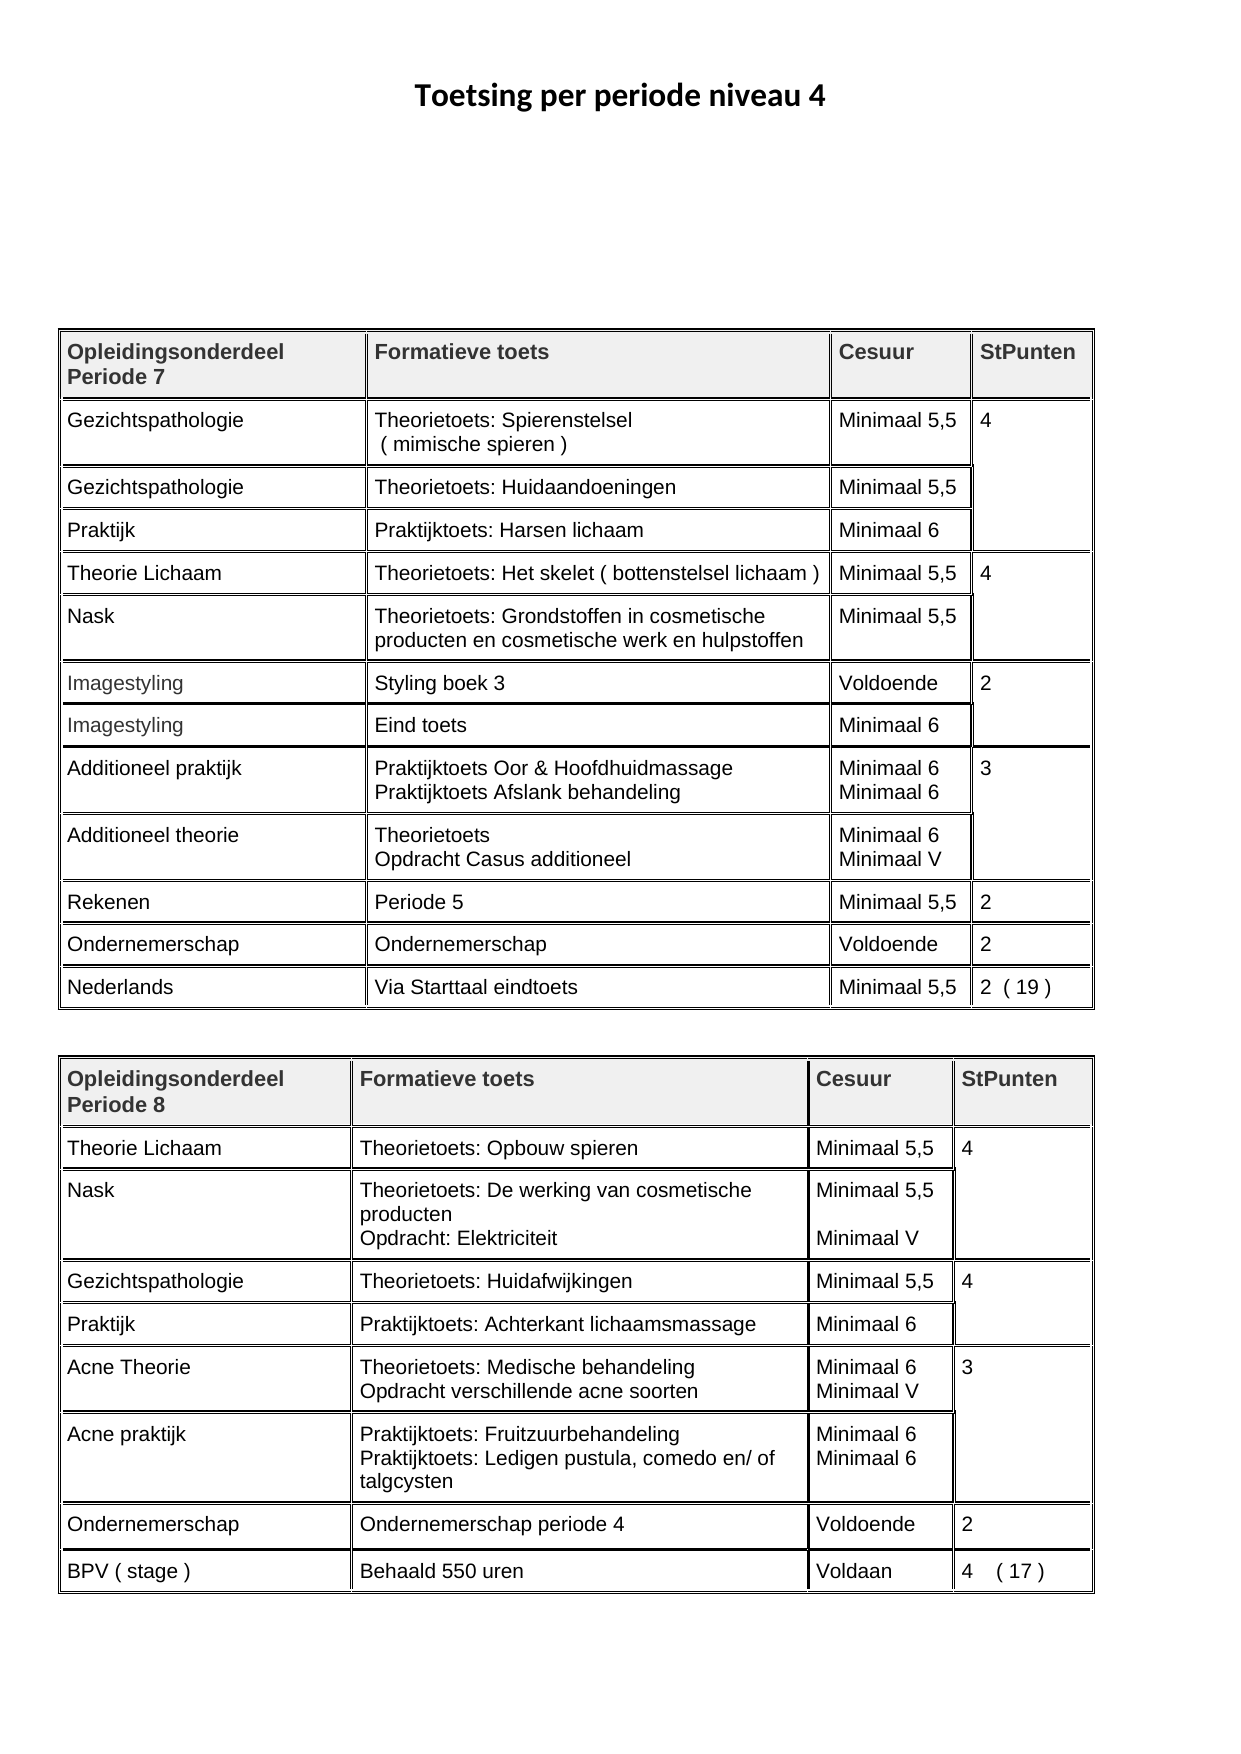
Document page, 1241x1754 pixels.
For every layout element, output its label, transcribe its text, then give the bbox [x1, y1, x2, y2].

table_cell Acne praktijk [61, 1410, 350, 1501]
table_header Opleidingsonderdeel Periode 7 [61, 332, 366, 397]
table_cell Theorietoets: Het skelet ( bottenstelsel lichaam ) [368, 553, 829, 592]
table_cell Imagestyling [61, 659, 365, 702]
table_header StPunten [972, 332, 1092, 397]
table_header StPunten [954, 1059, 1092, 1124]
table_cell Minimaal 6 [810, 1304, 952, 1344]
table_cell Minimaal 5,5 [832, 553, 970, 592]
table_cell Ondernemerschap [61, 921, 365, 964]
table_cell Praktijktoets: Fruitzuurbehandeling Praktijktoets: Ledigen pustula, comedo en/ of talgcysten [353, 1414, 807, 1501]
table_cell Theorietoets: Opbouw spieren [353, 1128, 807, 1167]
table_cell 3 [973, 745, 1092, 878]
table_header Cesuur [831, 332, 972, 397]
table_cell Theorie Lichaam [59, 550, 366, 592]
table_cell Minimaal 5,5 [832, 468, 970, 507]
table_cell Praktijktoets Oor & Hoofdhuidmassage Praktijktoets Afslank behandeling [368, 748, 829, 812]
table_cell Minimaal 5,5 [810, 1128, 952, 1167]
table_header Formatieve toets [366, 332, 831, 397]
table_cell Eind toets [368, 705, 829, 745]
table_cell Theorietoets: Medische behandeling Opdracht verschillende acne soorten [353, 1347, 807, 1410]
table_cell Theorietoets: Grondstoffen in cosmetische producten en cosmetische werk en hulpstoffen [368, 596, 829, 659]
table_cell Voldoende [832, 925, 970, 964]
table_cell Behaald 550 uren [352, 1551, 808, 1591]
table_cell Praktijk [59, 507, 366, 550]
table_cell 4 [972, 550, 1093, 659]
table_cell Periode 5 [368, 882, 829, 921]
table_cell 2 [973, 879, 1092, 921]
table_cell Theorietoets: Huidaandoeningen [368, 468, 829, 507]
table_cell 2 [972, 659, 1092, 745]
table_cell Praktijktoets: Harsen lichaam [368, 510, 829, 550]
table_cell Voldoende [810, 1505, 952, 1548]
table_cell Praktijk [59, 1301, 352, 1344]
table_cell Theorietoets: Huidafwijkingen [353, 1262, 807, 1301]
table_cell Nask [61, 1167, 350, 1258]
table_cell Voldoende [832, 663, 970, 702]
table_cell 2 [954, 1501, 1092, 1548]
table_cell Minimaal 5,5 [832, 882, 970, 921]
table_cell Gezichtspathologie [61, 464, 365, 507]
table_cell Via Starttaal eindtoets [366, 968, 831, 1007]
table_cell BPV ( stage ) [59, 1548, 352, 1591]
table_cell Theorietoets: Spierenstelsel ( mimische spieren ) [368, 401, 829, 464]
table_cell Acne Theorie [59, 1344, 352, 1410]
table_cell Gezichtspathologie [61, 1258, 350, 1301]
table_cell Additioneel praktijk [61, 745, 365, 812]
table_cell 4 [973, 397, 1092, 550]
table_cell 3 [954, 1344, 1093, 1501]
table_cell Ondernemerschap [368, 925, 829, 964]
table_cell 4 [954, 1258, 1092, 1344]
table_cell Theorietoets: De werking van cosmetische producten Opdracht: Elektriciteit [353, 1171, 807, 1258]
table_cell Minimaal 6 Minimaal V [810, 1347, 952, 1410]
table_cell 2 [973, 921, 1092, 964]
table_cell 4 [955, 1125, 1092, 1258]
table_cell Minimaal 6 [832, 705, 970, 745]
table_cell Minimaal 6 Minimaal 6 [810, 1414, 952, 1501]
table_cell Styling boek 3 [368, 663, 829, 702]
table_cell Praktijktoets: Achterkant lichaamsmassage [353, 1304, 807, 1344]
table_cell Imagestyling [61, 702, 365, 745]
table_cell Voldaan [808, 1551, 954, 1591]
table_cell Ondernemerschap periode 4 [353, 1505, 807, 1548]
table_cell Rekenen [61, 879, 365, 921]
table_header Cesuur [808, 1059, 954, 1124]
table_cell Minimaal 6 [832, 510, 970, 550]
table_cell Gezichtspathologie [61, 397, 365, 464]
table_cell Minimaal 5,5 [831, 968, 972, 1007]
table_header Formatieve toets [352, 1057, 808, 1124]
table_cell Minimaal 5,5 [832, 596, 970, 659]
table_cell Minimaal 5,5 Minimaal V [810, 1171, 952, 1258]
table_cell Minimaal 5,5 [832, 401, 970, 464]
table_cell Additioneel theorie [59, 812, 366, 878]
table_header Opleidingsonderdeel Periode 8 [61, 1059, 352, 1124]
table_cell Minimaal 6 Minimaal 6 [832, 748, 970, 812]
table_cell Minimaal 6 Minimaal V [832, 815, 970, 878]
table_cell Nask [61, 593, 365, 659]
table_cell Ondernemerschap [61, 1501, 350, 1548]
table_cell Minimaal 5,5 [810, 1262, 952, 1301]
table_cell Theorietoets Opdracht Casus additioneel [368, 815, 829, 878]
table_cell 2 ( 19 ) [972, 964, 1092, 1007]
table_cell Theorie Lichaam [61, 1125, 350, 1167]
table_cell 4 ( 17 ) [954, 1548, 1093, 1591]
table_cell Nederlands [61, 964, 366, 1007]
